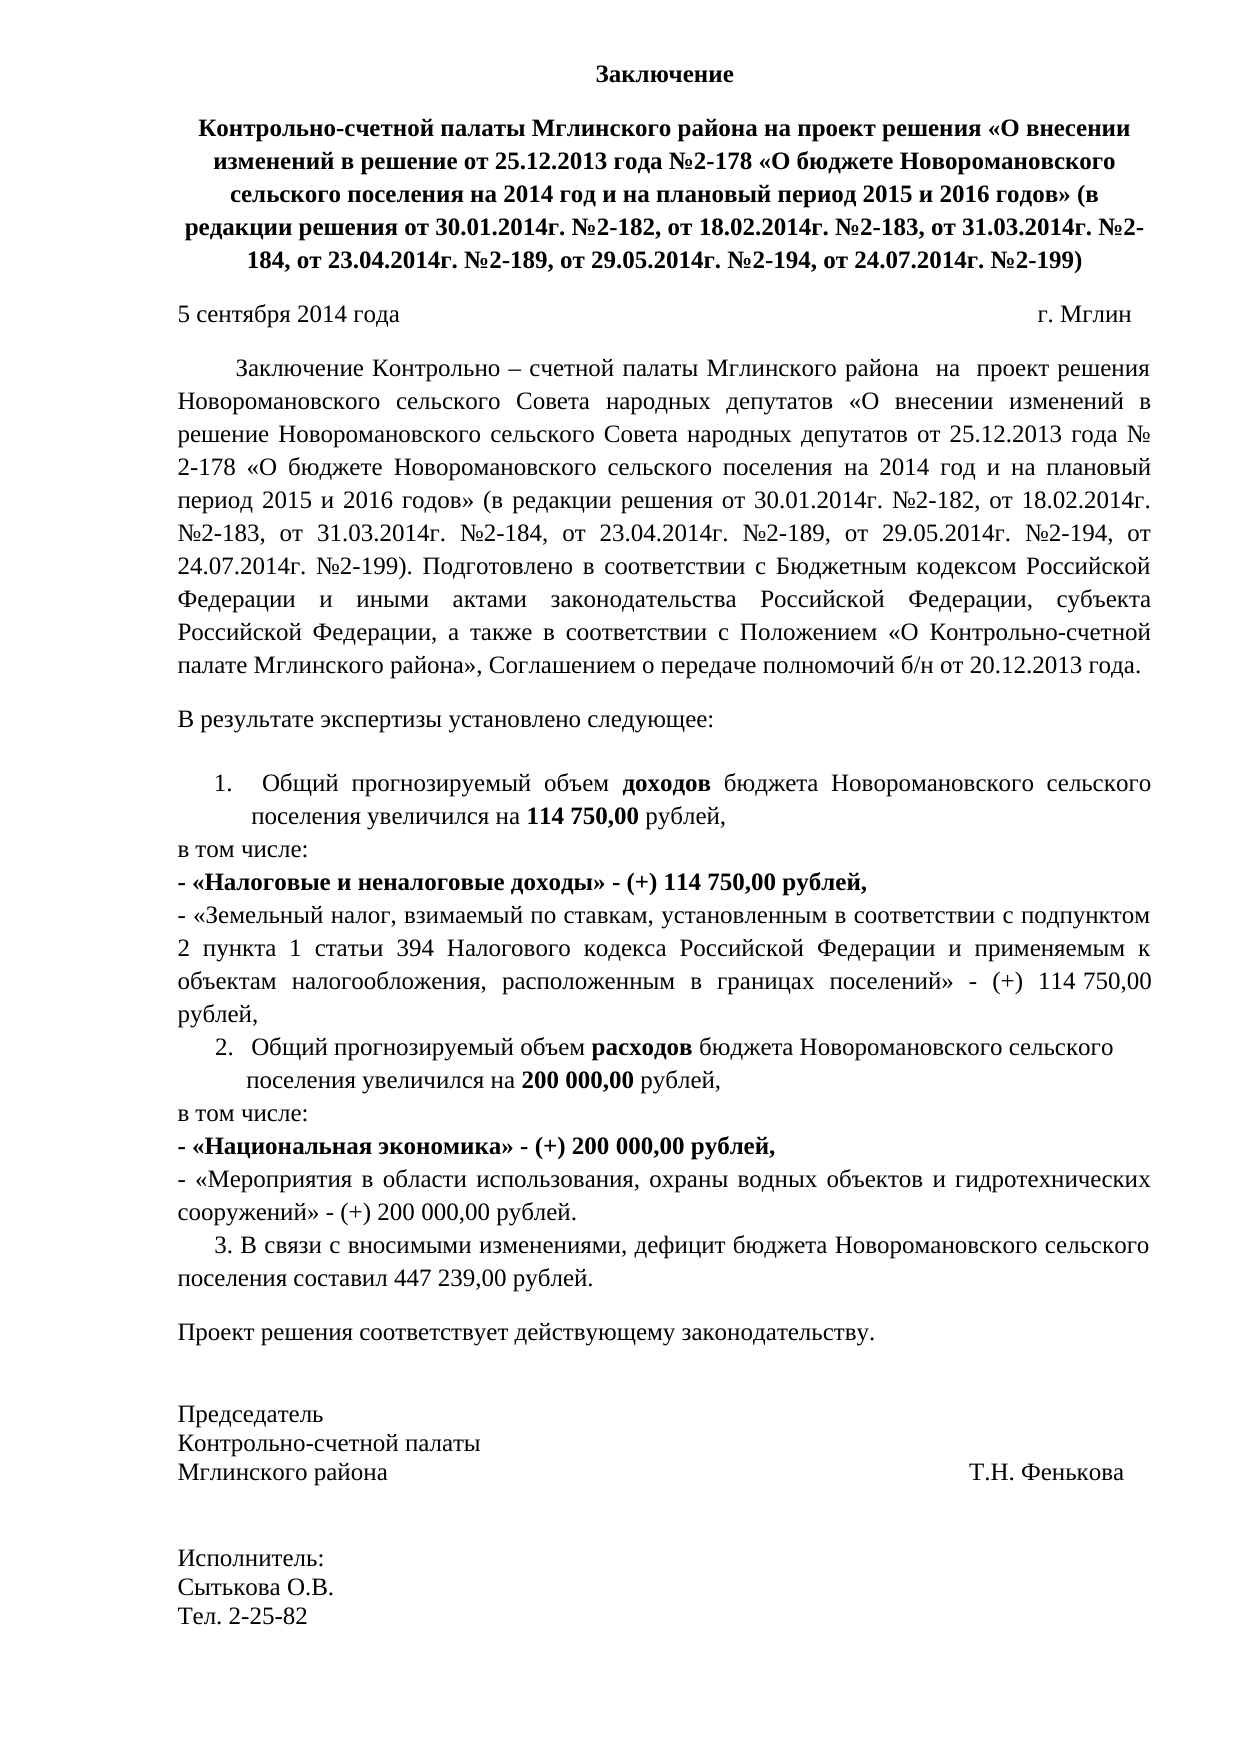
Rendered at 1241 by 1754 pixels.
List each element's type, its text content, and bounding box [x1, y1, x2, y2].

list Общий прогнозируемый объем расходов бюджета Новоромановского сельского [207, 1032, 1152, 1061]
text - «Национальная экономика» - (+) 200 000,00 рублей, [177, 1131, 1152, 1160]
text Заключение Контрольно – счетной палаты Мглинского района на проект решения Новоромановского сельского Совета народных депутатов «О внесении изменений в решение Новоромановского сельского Совета народных депутатов от 25.12.2013 года № 2-178 «О бюджете Новоромановского сельского поселения на 2014 год и на плановый период 2015 и 2016 годов» (в редакции решения от 30.01.2014г. №2-182, от 18.02.2014г. №2-183, от 31.03.2014г. №2-184, от 23.04.2014г. №2-189, от 29.05.2014г. №2-194, от 24.07.2014г. №2-199). Подготовлено в соответствии с Бюджетным кодексом Российской Федерации и иными актами законодательства Российской Федерации, субъекта Российской Федерации, а также в соответствии с Положением «О Контрольно-счетной палате Мглинского района», Соглашением о передаче полномочий б/н от 20.12.2013 года. [177, 353, 1152, 679]
text Исполнитель: [177, 1543, 1152, 1572]
text В результате экспертизы установлено следующее: [177, 704, 1152, 732]
list поселения увеличился на 200 000,00 рублей, [215, 1065, 1152, 1094]
text Мглинского района Т.Н. Фенькова [177, 1457, 1152, 1486]
text - «Мероприятия в области использования, охраны водных объектов и гидротехнических сооружений» - (+) 200 000,00 рублей. [177, 1164, 1152, 1226]
text Проект решения соответствует действующему законодательству. [177, 1317, 1152, 1346]
text 3. В связи с вносимыми изменениями, дефицит бюджета Новоромановского сельского поселения составил 447 239,00 рублей. [177, 1230, 1152, 1292]
text 5 сентября 2014 года г. Мглин [177, 299, 1152, 328]
text Контрольно-счетной палаты [177, 1428, 1152, 1457]
text - «Налоговые и неналоговые доходы» - (+) 114 750,00 рублей, [177, 867, 1152, 896]
text Председатель [177, 1399, 1152, 1428]
text Сытькова О.В. [177, 1572, 1152, 1601]
text Контрольно-счетной палаты Мглинского района на проект решения «О внесении изменений в решение от 25.12.2013 года №2-178 «О бюджете Новоромановского сельского поселения на 2014 год и на плановый период 2015 и 2016 годов» (в редакции решения от 30.01.2014г. №2-182, от 18.02.2014г. №2-183, от 31.03.2014г. №2-184, от 23.04.2014г. №2-189, от 29.05.2014г. №2-194, от 24.07.2014г. №2-199) [177, 113, 1152, 274]
text в том числе: [177, 834, 1152, 862]
text Тел. 2-25-82 [177, 1601, 1152, 1629]
list Общий прогнозируемый объем доходов бюджета Новоромановского сельского поселения увеличился на 114 750,00 рублей, [213, 768, 1152, 829]
text Заключение [177, 59, 1152, 88]
text - «Земельный налог, взимаемый по ставкам, установленным в соответствии с подпунктом 2 пункта 1 статьи 394 Налогового кодекса Российской Федерации и применяемым к объектам налогообложения, расположенным в границах поселений» - (+) 114 750,00 рублей, [177, 900, 1152, 1028]
text в том числе: [177, 1098, 1152, 1127]
